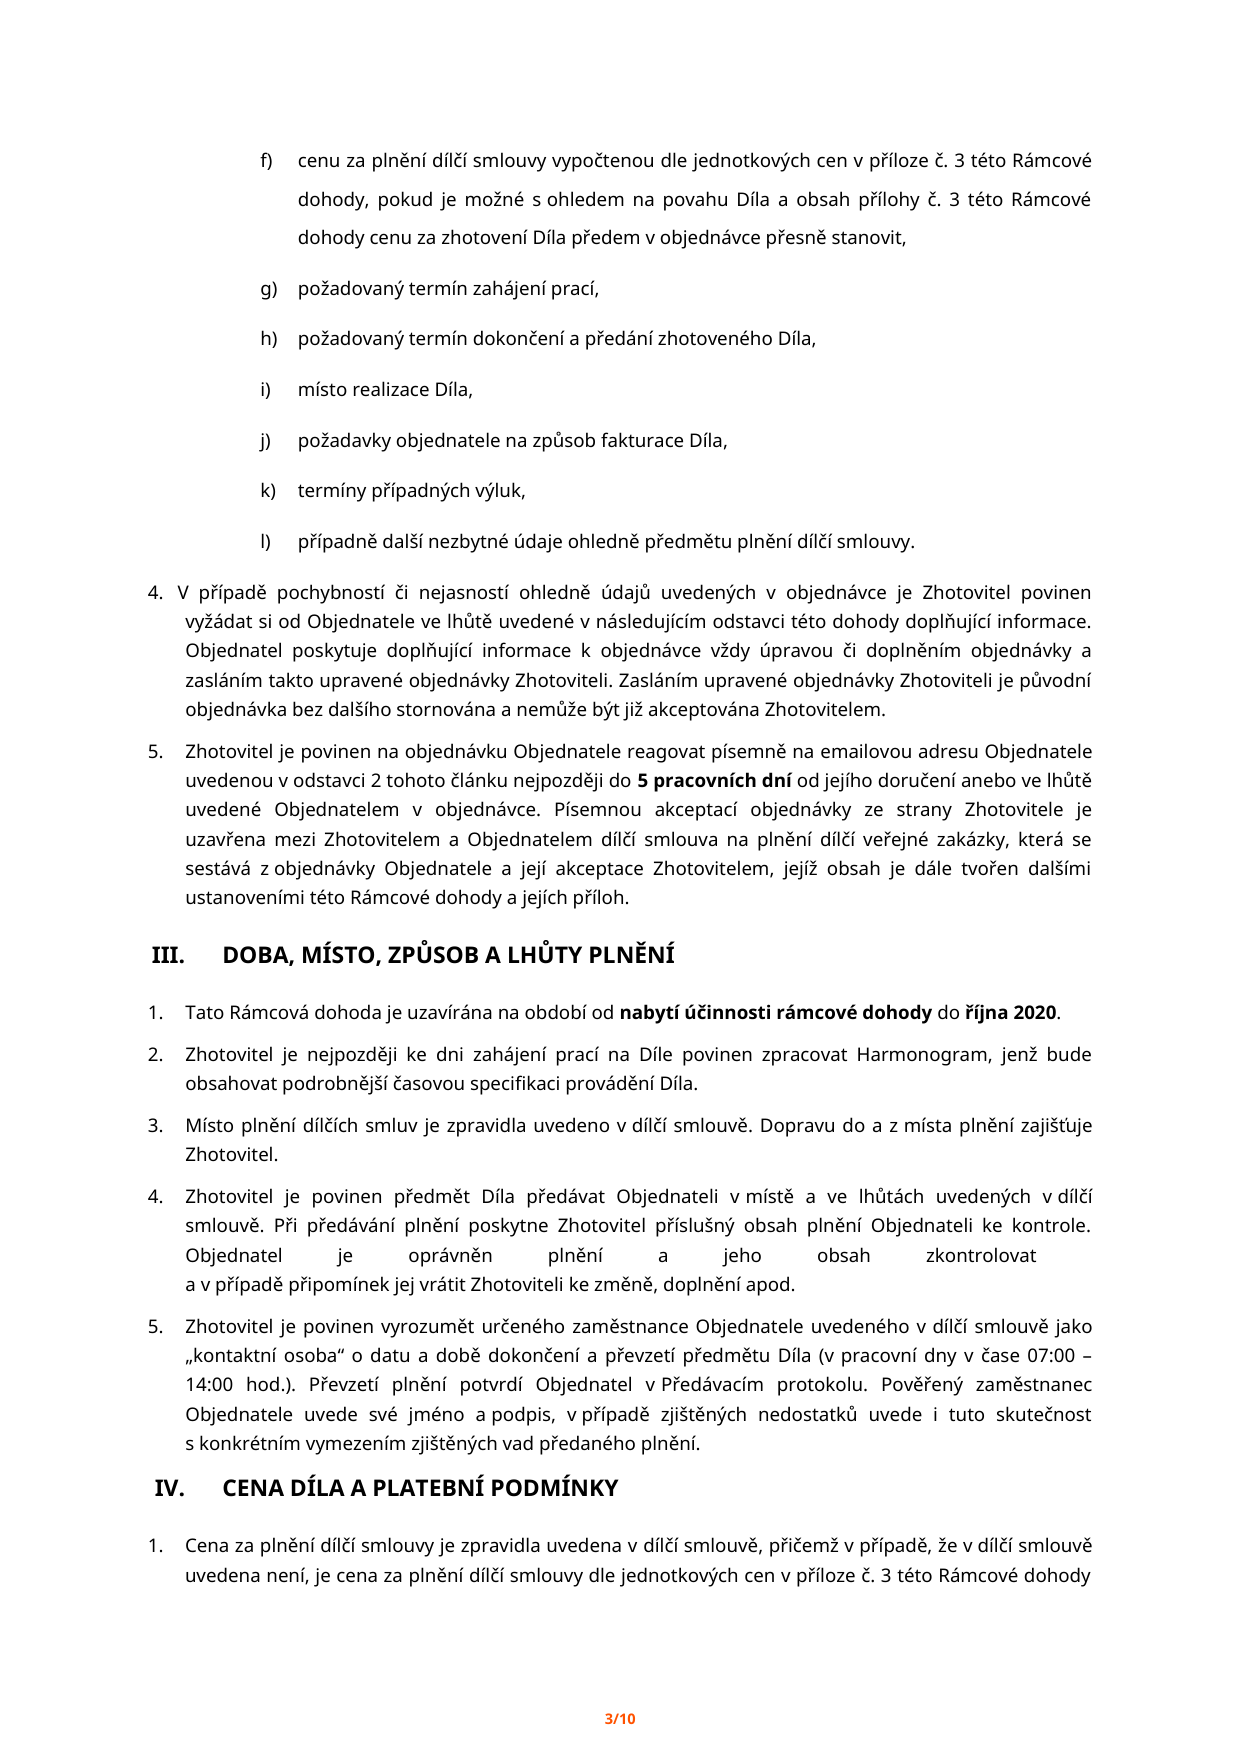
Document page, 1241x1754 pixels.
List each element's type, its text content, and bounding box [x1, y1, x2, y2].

text Zhotovitel je povinen vyrozumět určeného zaměstnance Objednatele uvedeného v dílčí smlouvě jako „kontaktní osoba“ o datu a době dokončení a převzetí předmětu Díla (v pracovní dny v čase 07:00 – 14:00 hod.). Převzetí plnění potvrdí Objednatel v Předávacím protokolu. Pověřený zaměstnanec Objednatele uvede své jméno a podpis, v případě zjištěných nedostatků uvede i tuto skutečnost s konkrétním vymezením zjištěných vad předaného plnění. [148, 1313, 1093, 1456]
list CENA DÍLA A PLATEBNÍ PODMÍNKY [185, 1472, 1093, 1503]
list termíny případných výluk, [260, 478, 1093, 503]
list případně další nezbytné údaje ohledně předmětu plnění dílčí smlouvy. [260, 528, 1093, 554]
list V případě pochybností či nejasností ohledně údajů uvedených v objednávce je Zhotovitel povinen vyžádat si od Objednatele ve lhůtě uvedené v následujícím odstavci této dohody doplňující informace. Objednatel poskytuje doplňující informace k objednávce vždy úpravou či doplněním objednávky a zasláním takto upravené objednávky Zhotoviteli. Zasláním upravené objednávky Zhotoviteli je původní objednávka bez dalšího stornována a nemůže být již akceptována Zhotovitelem. [148, 579, 1093, 722]
list požadovaný termín zahájení prací, [260, 275, 1093, 300]
list místo realizace Díla, [260, 376, 1093, 402]
list DOBA, MÍSTO, ZPŮSOB A LHŮTY PLNĚNÍ [185, 939, 1093, 970]
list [148, 1533, 1093, 1588]
list Zhotovitel je povinen na objednávku Objednatele reagovat písemně na emailovou adresu Objednatele uvedenou v odstavci 2 tohoto článku nejpozději do 5 pracovních dní od jejího doručení anebo ve lhůtě uvedené Objednatelem v objednávce. Písemnou akceptací objednávky ze strany Zhotovitele je uzavřena mezi Zhotovitelem a Objednatelem dílčí smlouva na plnění dílčí veřejné zakázky, která se sestává z objednávky Objednatele a její akceptace Zhotovitelem, jejíž obsah je dále tvořen dalšími ustanoveními této Rámcové dohody a jejích příloh. [148, 738, 1093, 910]
text Tato Rámcová dohoda je uzavírána na období od nabytí účinnosti rámcové dohody do října 2020. [148, 999, 1093, 1025]
list požadovaný termín dokončení a předání zhotoveného Díla, [260, 326, 1093, 351]
list požadavky objednatele na způsob fakturace Díla, [260, 427, 1093, 452]
text Zhotovitel je nejpozději ke dni zahájení prací na Díle povinen zpracovat Harmonogram, jenž bude obsahovat podrobnější časovou specifikaci provádění Díla. [148, 1041, 1093, 1096]
list cenu za plnění dílčí smlouvy vypočtenou dle jednotkových cen v příloze č. 3 této Rámcové dohody, pokud je možné s ohledem na povahu Díla a obsah přílohy č. 3 této Rámcové dohody cenu za zhotovení Díla předem v objednávce přesně stanovit, [260, 148, 1093, 249]
text Zhotovitel je povinen předmět Díla předávat Objednateli v místě a ve lhůtách uvedených v dílčí smlouvě. Při předávání plnění poskytne Zhotovitel příslušný obsah plnění Objednateli ke kontrole. Objednatel je oprávněn plnění a jeho obsah zkontrolovat a v případě připomínek jej vrátit Zhotoviteli ke změně, doplnění apod. [148, 1183, 1093, 1297]
text Místo plnění dílčích smluv je zpravidla uvedeno v dílčí smlouvě. Dopravu do a z místa plnění zajišťuje Zhotovitel. [148, 1112, 1093, 1167]
